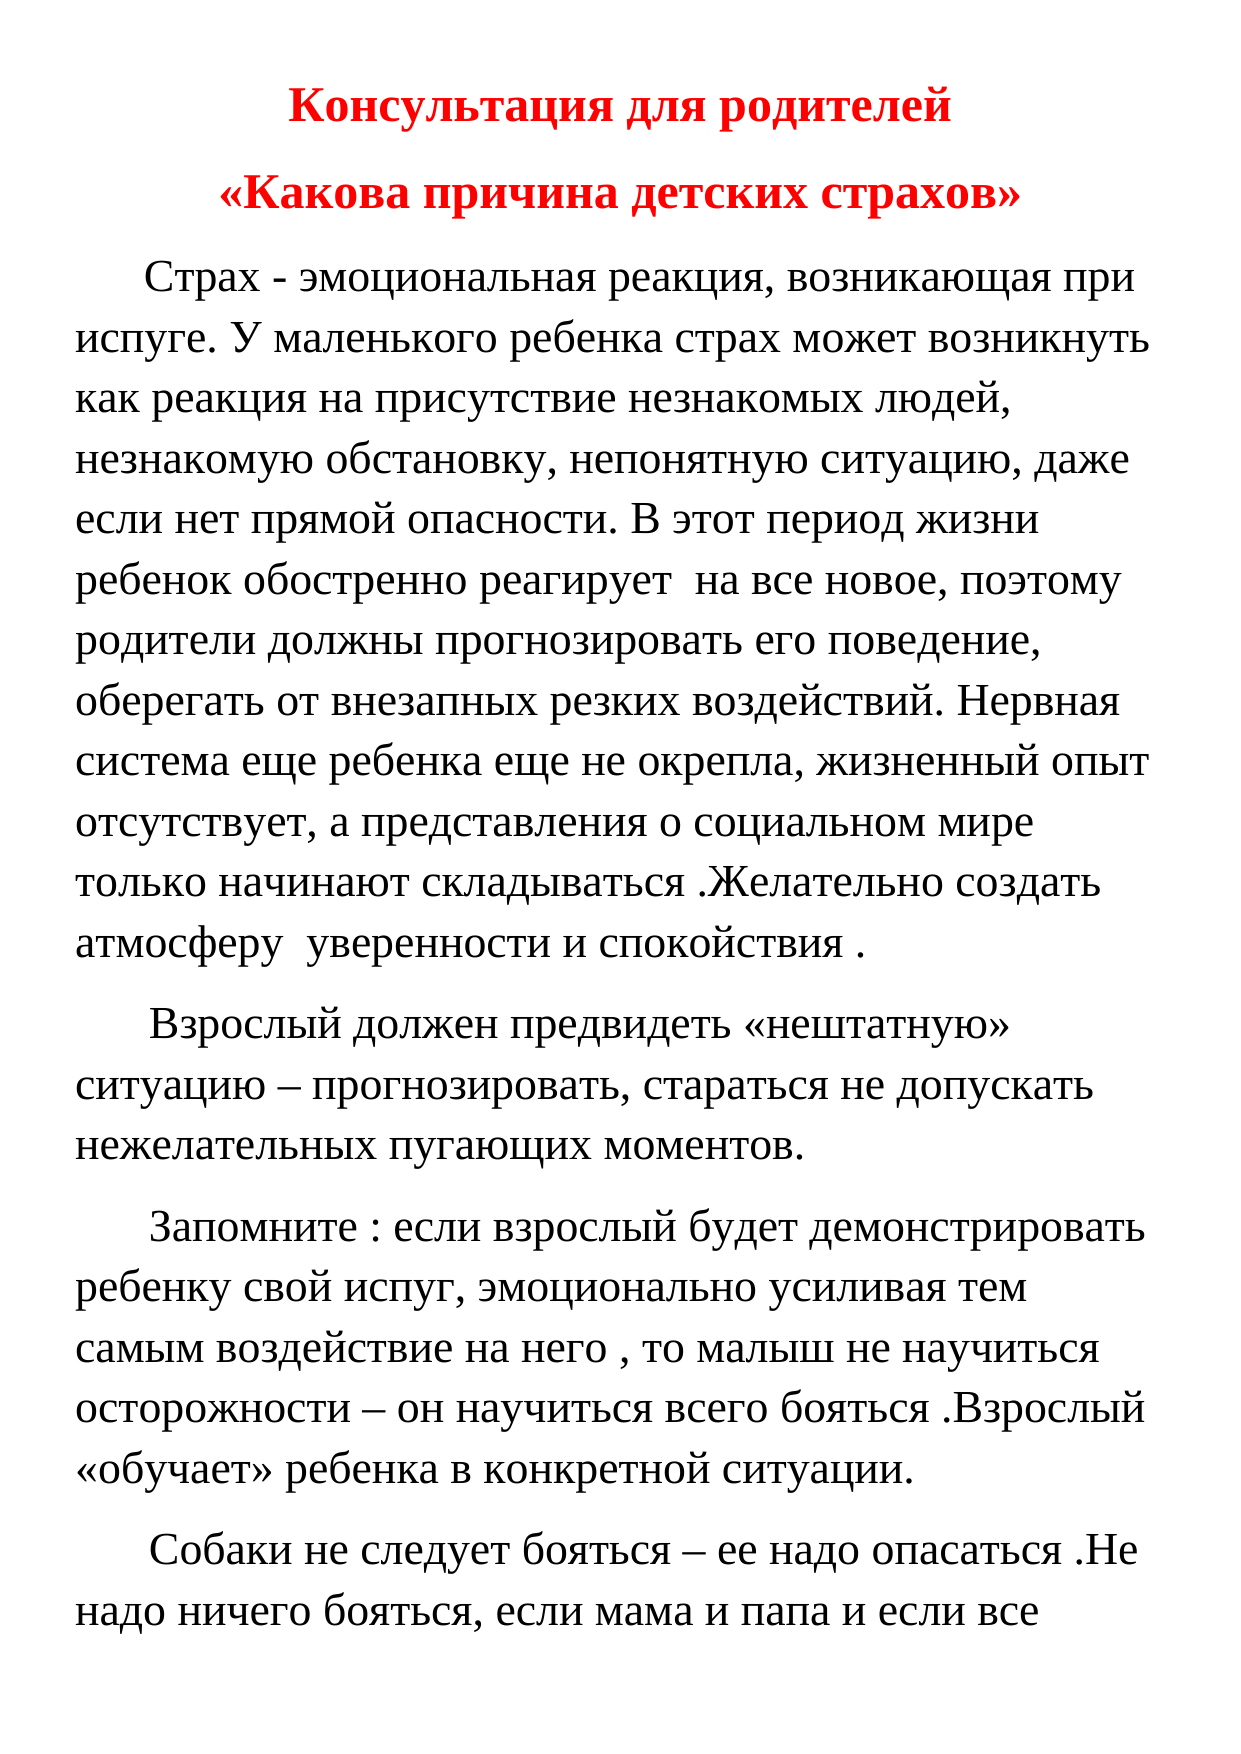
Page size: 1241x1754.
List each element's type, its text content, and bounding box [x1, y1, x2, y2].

text Страх - эмоциональная реакция, возникающая при испуге. У маленького ребенка страх может возникнуть как реакция на присутствие незнакомых людей, незнакомую обстановку, непонятную ситуацию, даже если нет прямой опасности. В этот период жизни ребенок обостренно реагирует на все новое, поэтому родители должны прогнозировать его поведение, оберегать от внезапных резких воздействий. Нервная система еще ребенка еще не окрепла, жизненный опыт отсутствует, а представления о социальном мире только начинают складываться .Желательно создать атмосферу уверенности и спокойствия . [75, 249, 1165, 967]
text Консультация для родителей [75, 75, 1165, 132]
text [75, 1522, 1165, 1635]
text «Какова причина детских страхов» [75, 162, 1165, 219]
text Взрослый должен предвидеть «нештатную» ситуацию – прогнозировать, стараться не допускать нежелательных пугающих моментов. [75, 996, 1165, 1169]
text Запомните : если взрослый будет демонстрировать ребенку свой испуг, эмоционально усиливая тем самым воздействие на него , то малыш не научиться осторожности – он научиться всего бояться .Взрослый «обучает» ребенка в конкретной ситуации. [75, 1198, 1165, 1493]
